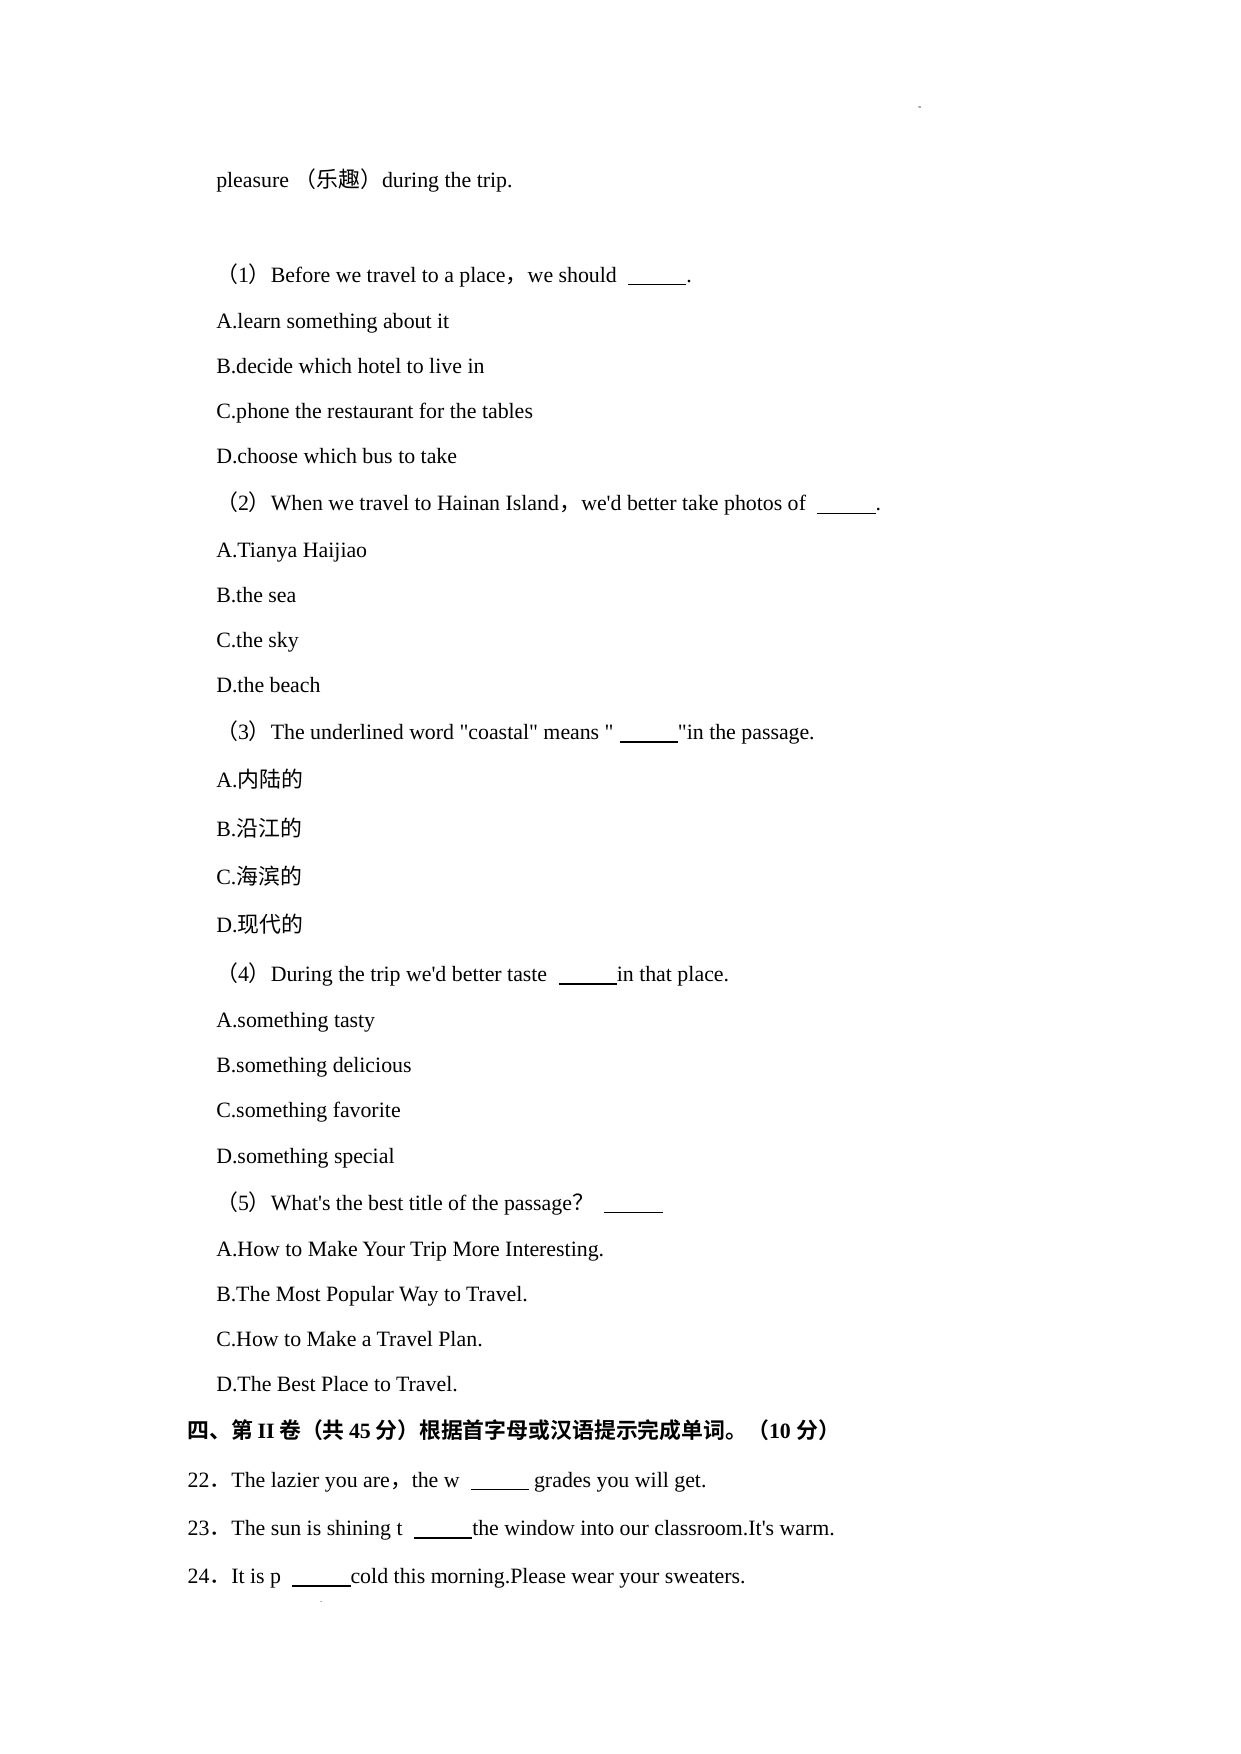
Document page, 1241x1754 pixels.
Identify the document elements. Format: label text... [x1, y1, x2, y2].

text C.the sky [216, 623, 1053, 656]
text B.something delicious [216, 1049, 1053, 1081]
text （3）The underlined word "coastal" means " "in the passage. [216, 714, 1053, 746]
text C.something favorite [216, 1094, 1053, 1126]
text A.something tasty [216, 1004, 1053, 1036]
text D.choose which bus to take [216, 440, 1053, 472]
text B.the sea [216, 578, 1053, 611]
text C.How to Make a Travel Plan. [216, 1323, 1053, 1355]
text B.沿江的 [216, 810, 1053, 843]
text D.the beach [216, 668, 1053, 701]
text D.The Best Place to Travel. [216, 1368, 1053, 1400]
text 23．The sun is shining t the window into our classroom.It's warm. [187, 1509, 1053, 1542]
text D.something special [216, 1139, 1053, 1171]
text 22．The lazier you are，the w grades you will get. [187, 1461, 1053, 1494]
text A.learn something about it [216, 304, 1053, 337]
text （4）During the trip we'd better taste in that place. [216, 955, 1053, 988]
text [216, 162, 1053, 194]
text 四、第II卷（共45分）根据首字母或汉语提示完成单词。（10 分） [187, 1413, 1053, 1445]
text 24．It is p cold this morning.Please wear your sweaters. [187, 1558, 1053, 1590]
text A.内陆的 [216, 762, 1053, 794]
text A.Tianya Haijiao [216, 533, 1053, 566]
text B.decide which hotel to live in [216, 349, 1053, 382]
text C.phone the restaurant for the tables [216, 395, 1053, 427]
text A.How to Make Your Trip More Interesting. [216, 1232, 1053, 1265]
text B.The Most Popular Way to Travel. [216, 1277, 1053, 1310]
text D.现代的 [216, 907, 1053, 939]
text （1）Before we travel to a place，we should . [216, 256, 1053, 289]
text （2）When we travel to Hainan Island，we'd better take photos of . [216, 485, 1053, 517]
text （5）What's the best title of the passage？ [216, 1184, 1053, 1217]
text C.海滨的 [216, 859, 1053, 891]
